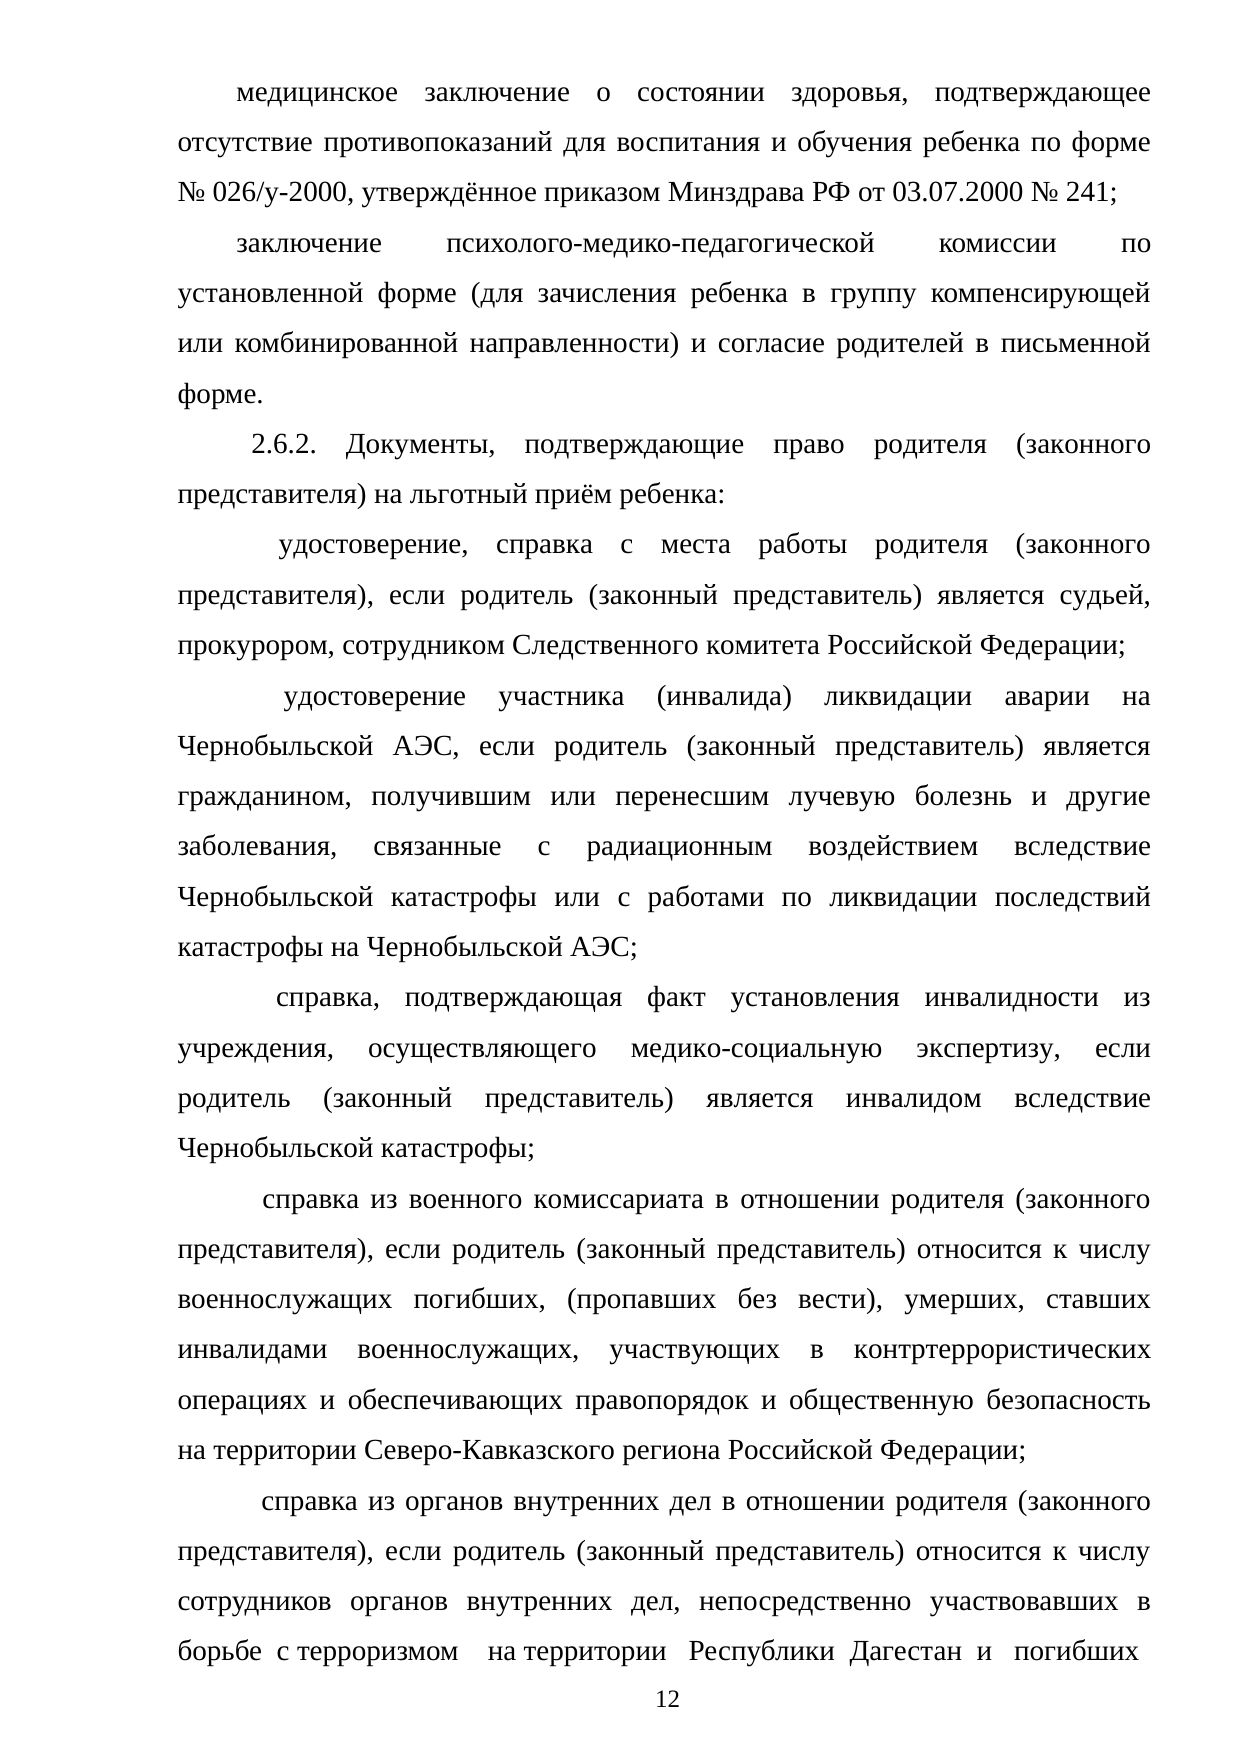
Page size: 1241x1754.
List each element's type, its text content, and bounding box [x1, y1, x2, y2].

text 12 [177, 1684, 1152, 1713]
text справка, подтверждающая факт установления инвалидности из учреждения, осуществляющего медико-социальную экспертизу, если родитель (законный представитель) является инвалидом вследствие Чернобыльской катастрофы; [177, 979, 1152, 1164]
text 2.6.2. Документы, подтверждающие право родителя (законного представителя) на льготный приём ребенка: [177, 426, 1152, 510]
text удостоверение участника (инвалида) ликвидации аварии на Чернобыльской АЭС, если родитель (законный представитель) является гражданином, получившим или перенесшим лучевую болезнь и другие заболевания, связанные с радиационным воздействием вследствие Чернобыльской катастрофы или с работами по ликвидации последствий катастрофы на Чернобыльской АЭС; [177, 678, 1152, 963]
text медицинское заключение о состоянии здоровья, подтверждающее отсутствие противопоказаний для воспитания и обучения ребенка по форме № 026/у-2000, утверждённое приказом Минздрава РФ от 03.07.2000 № 241; [177, 74, 1152, 208]
text справка из военного комиссариата в отношении родителя (законного представителя), если родитель (законный представитель) относится к числу военнослужащих погибших, (пропавших без вести), умерших, ставших инвалидами военнослужащих, участвующих в контртеррористических операциях и обеспечивающих правопорядок и общественную безопасность на территории Северо-Кавказского региона Российской Федерации; [177, 1181, 1152, 1466]
text справка из органов внутренних дел в отношении родителя (законного представителя), если родитель (законный представитель) относится к числу сотрудников органов внутренних дел, непосредственно участвовавших в борьбе с терроризмом на территории Республики Дагестан и погибших [177, 1483, 1152, 1667]
text заключение психолого-медико-педагогической комиссии по установленной форме (для зачисления ребенка в группу компенсирующей или комбинированной направленности) и согласие родителей в письменной форме. [177, 225, 1152, 409]
text удостоверение, справка с места работы родителя (законного представителя), если родитель (законный представитель) является судьей, прокурором, сотрудником Следственного комитета Российской Федерации; [177, 527, 1152, 661]
